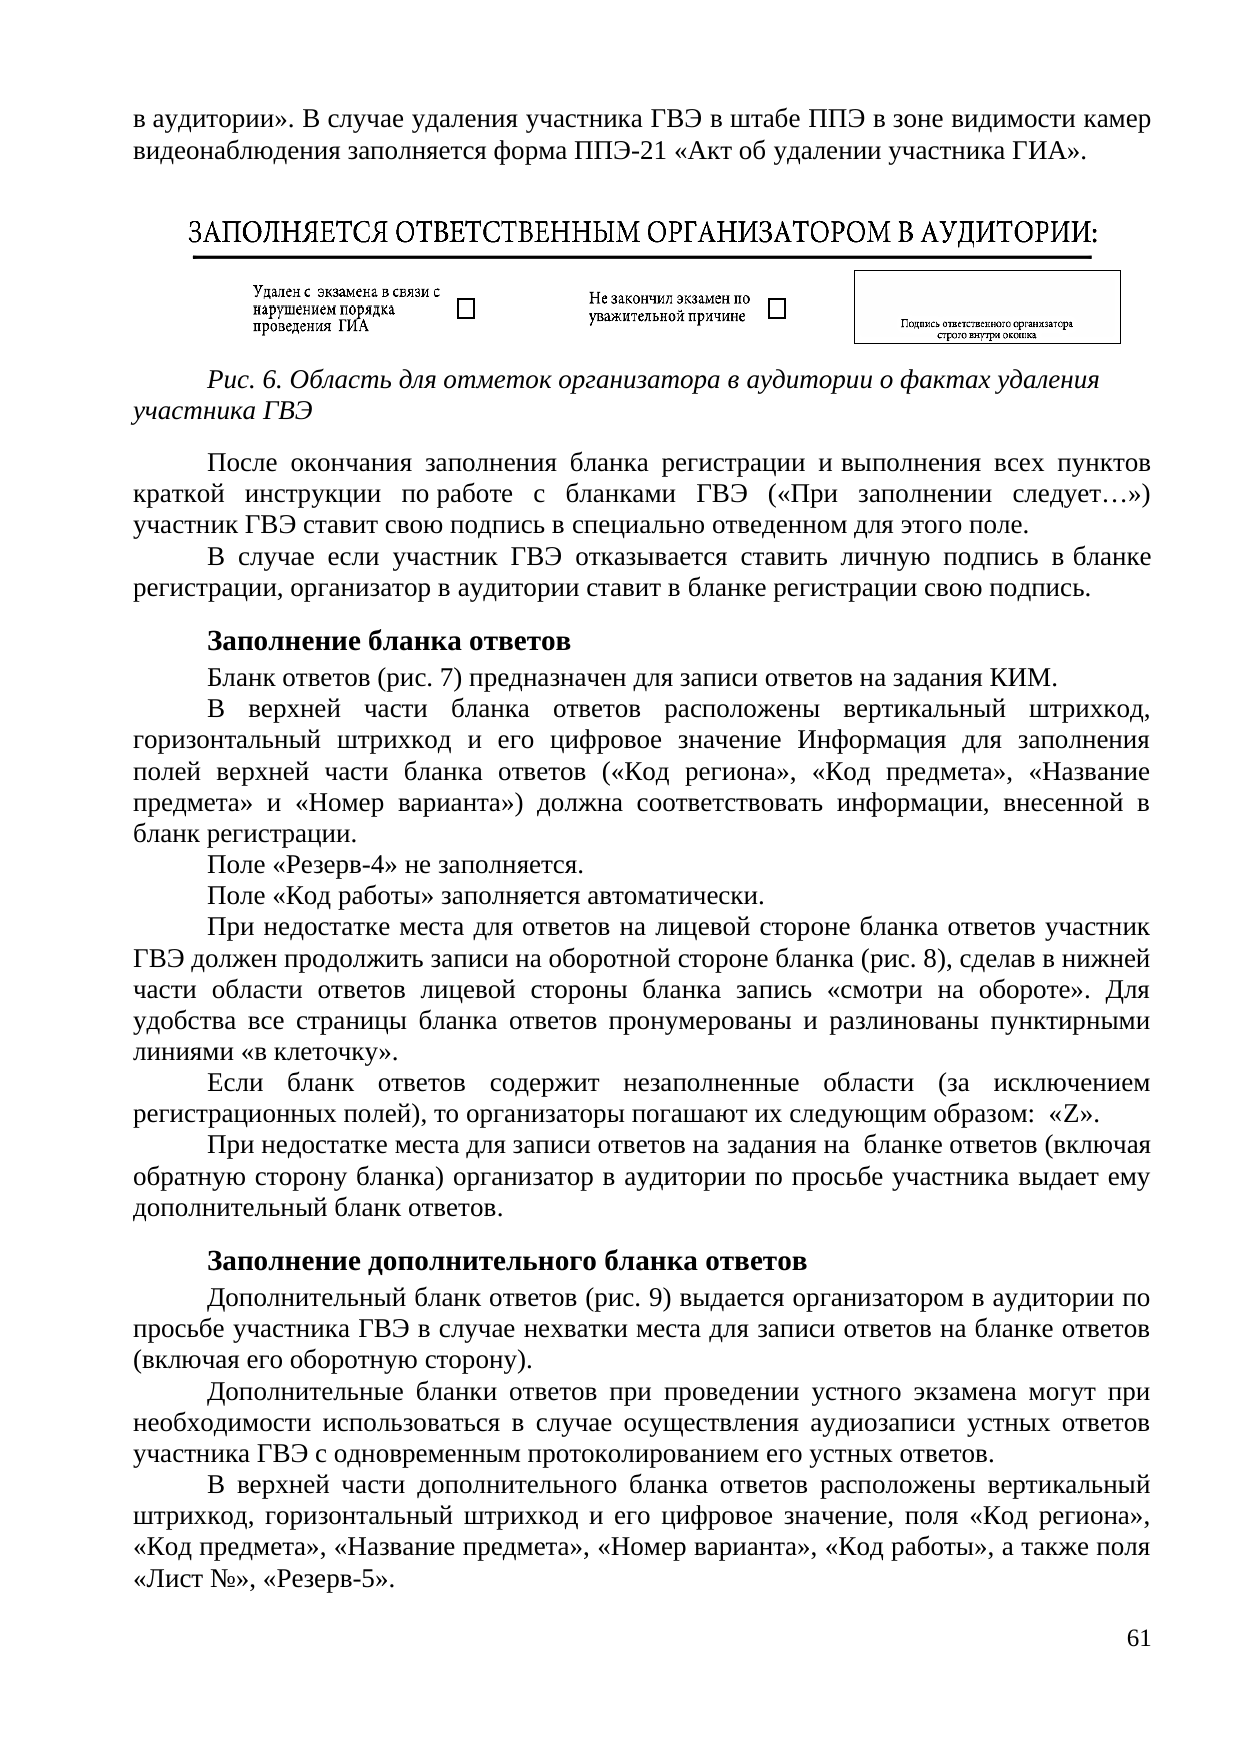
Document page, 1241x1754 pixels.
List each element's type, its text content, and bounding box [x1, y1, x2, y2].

text Рис. 6. Область для отметок организатора в аудитории о фактах удаления участника ГВЭ [133, 363, 1152, 425]
text Если бланк ответов содержит незаполненные области (за исключением регистрационных полей), то организаторы погашают их следующим образом: «Z». [133, 1066, 1152, 1128]
text Поле «Код работы» заполняется автоматически. [133, 879, 1152, 911]
text Бланк ответов (рис. 7) предназначен для записи ответов на задания КИМ. [133, 661, 1152, 692]
text Заполнение дополнительного бланка ответов [133, 1243, 1152, 1276]
text При недостатке места для записи ответов на задания на бланке ответов (включая обратную сторону бланка) организатор в аудитории по просьбе участника выдает ему дополнительный бланк ответов. [133, 1128, 1152, 1222]
text При недостатке места для ответов на лицевой стороне бланка ответов участник ГВЭ должен продолжить записи на оборотной стороне бланка (рис. 8), сделав в нижней части области ответов лицевой стороны бланка запись «смотри на обороте». Для удобства все страницы бланка ответов пронумерованы и разлинованы пунктирными линиями «в клеточку». [133, 911, 1152, 1066]
text В случае если участник ГВЭ отказывается ставить личную подпись в бланке регистрации, организатор в аудитории ставит в бланке регистрации свою подпись. [133, 540, 1152, 602]
text После окончания заполнения бланка регистрации и выполнения всех пунктов краткой инструкции по работе с бланками ГВЭ («При заполнении следует…») участник ГВЭ ставит свою подпись в специально отведенном для этого поле. [133, 446, 1152, 540]
text В верхней части бланка ответов расположены вертикальный штрихкод, горизонтальный штрихкод и его цифровое значение Информация для заполнения полей верхней части бланка ответов («Код региона», «Код предмета», «Название предмета» и «Номер варианта») должна соответствовать информации, внесенной в бланк регистрации. [133, 692, 1152, 848]
text Дополнительные бланки ответов при проведении устного экзамена могут при необходимости использоваться в случае осуществления аудиозаписи устных ответов участника ГВЭ с одновременным протоколированием его устных ответов. [133, 1375, 1152, 1468]
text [133, 103, 1152, 165]
text Поле «Резерв-4» не заполняется. [133, 848, 1152, 879]
text В верхней части дополнительного бланка ответов расположены вертикальный штрихкод, горизонтальный штрихкод и его цифровое значение, поля «Код региона», «Код предмета», «Название предмета», «Номер варианта», «Код работы», а также поля «Лист №», «Резерв-5». [133, 1468, 1152, 1593]
text Дополнительный бланк ответов (рис. 9) выдается организатором в аудитории по просьбе участника ГВЭ в случае нехватки места для записи ответов на бланке ответов (включая его оборотную сторону). [133, 1281, 1152, 1375]
picture [132, 195, 1151, 363]
text Заполнение бланка ответов [133, 623, 1152, 656]
